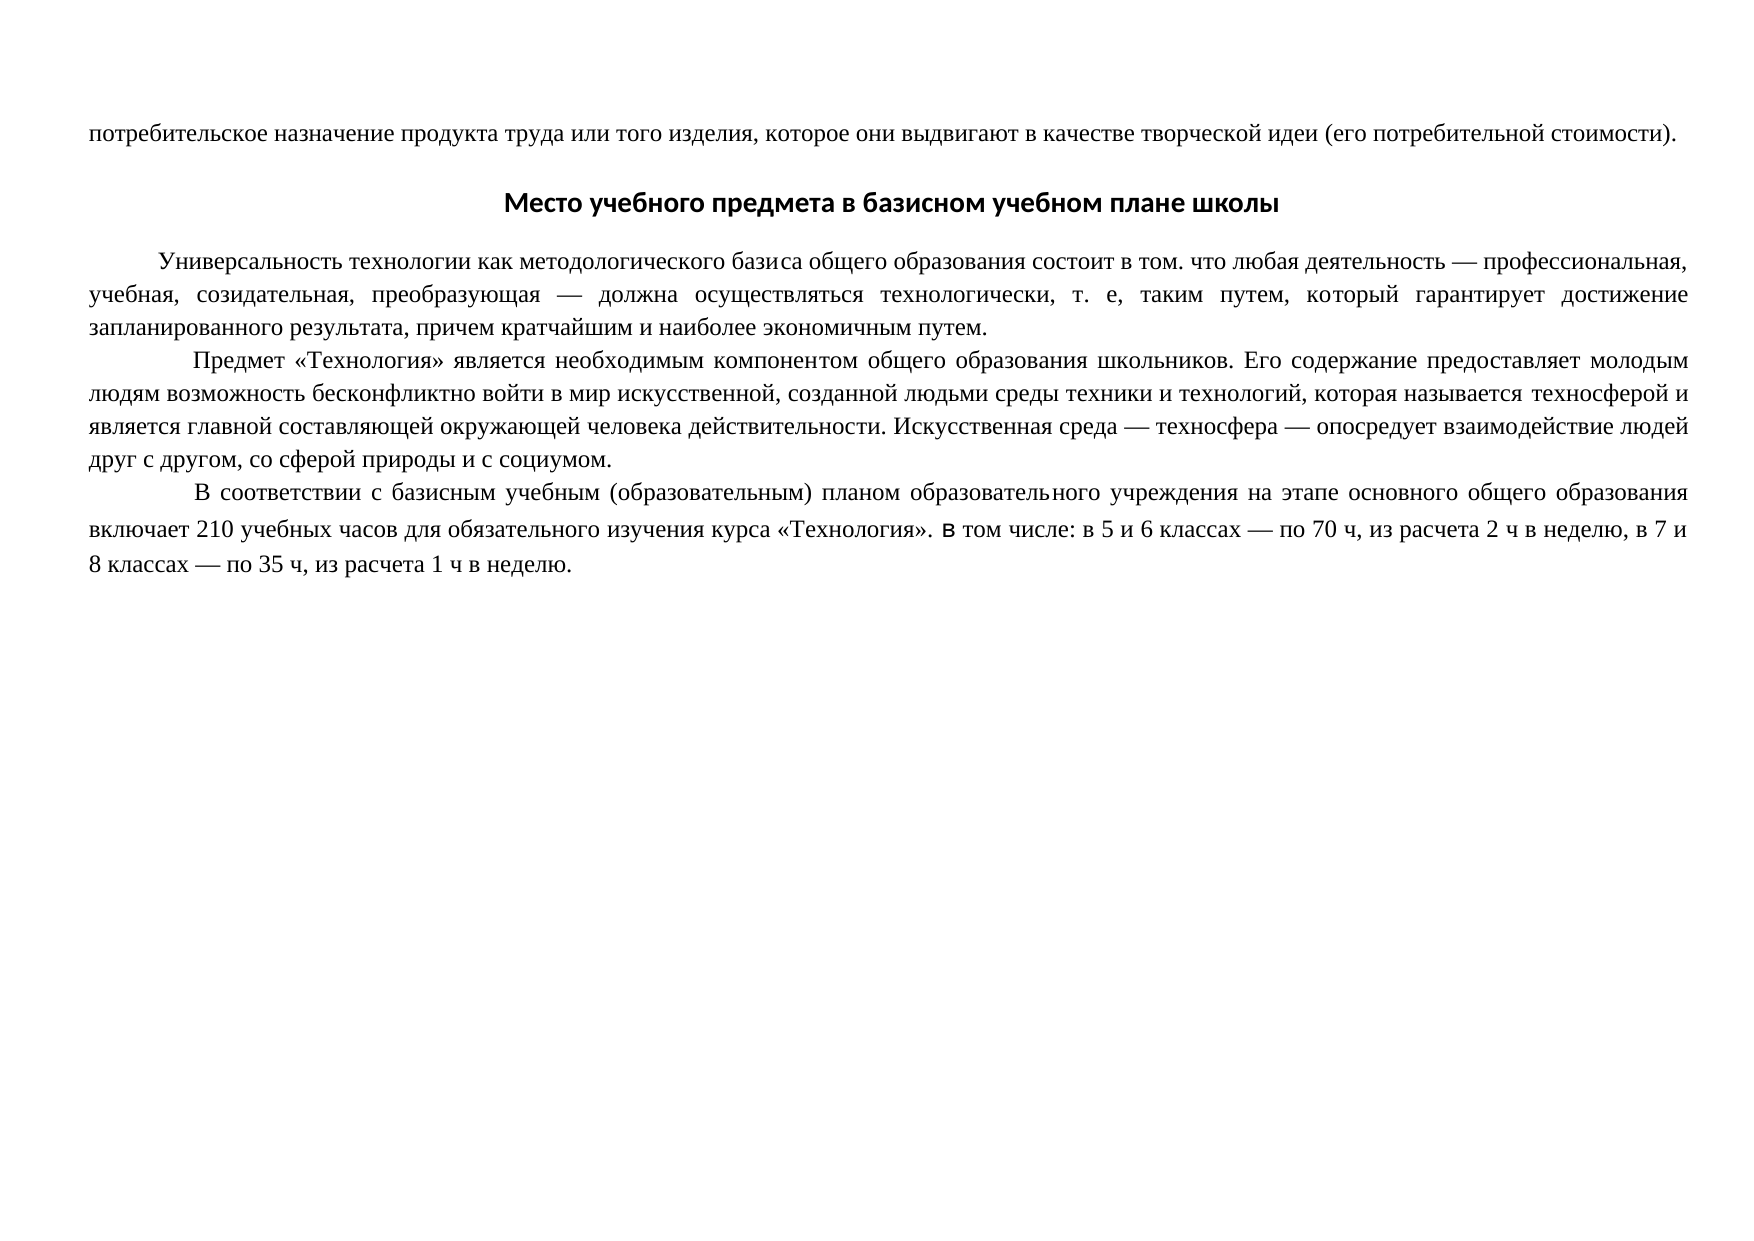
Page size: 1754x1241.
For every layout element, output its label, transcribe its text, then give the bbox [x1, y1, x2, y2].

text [89, 118, 1678, 147]
text Место учебного предмета в базисном учебном плане школы [89, 184, 1695, 220]
text Универсальность технологии как методологического базиса общего образования состоит в том. что любая деятельность — профессиональная, учебная, созидательная, преобразующая — должна осуществляться технологически, т. е, таким путем, который гарантирует достижение запланированного результата, причем кратчайшим и наиболее экономичным путем. [89, 246, 1689, 341]
text В соответствии с базисным учебным (образовательным) планом образовательного учреждения на этапе основного общего образования включает 210 учебных часов для обязательного изучения курса «Технология». в том числе: в 5 и 6 классах — по 70 ч, из расчета 2 ч в неделю, в 7 и 8 классах — по 35 ч, из расчета 1 ч в неделю. [89, 477, 1689, 578]
text Предмет «Технология» является необходимым компонентом общего образования школьников. Его содержание предоставляет молодым людям возможность бесконфликтно войти в мир искусственной, созданной людьми среды техники и технологий, которая называется техносферой и является главной составляющей окружающей человека действительности. Искусственная среда — техносфера — опосредует взаимодействие людей друг с другом, со сферой природы и с социумом. [89, 345, 1689, 473]
